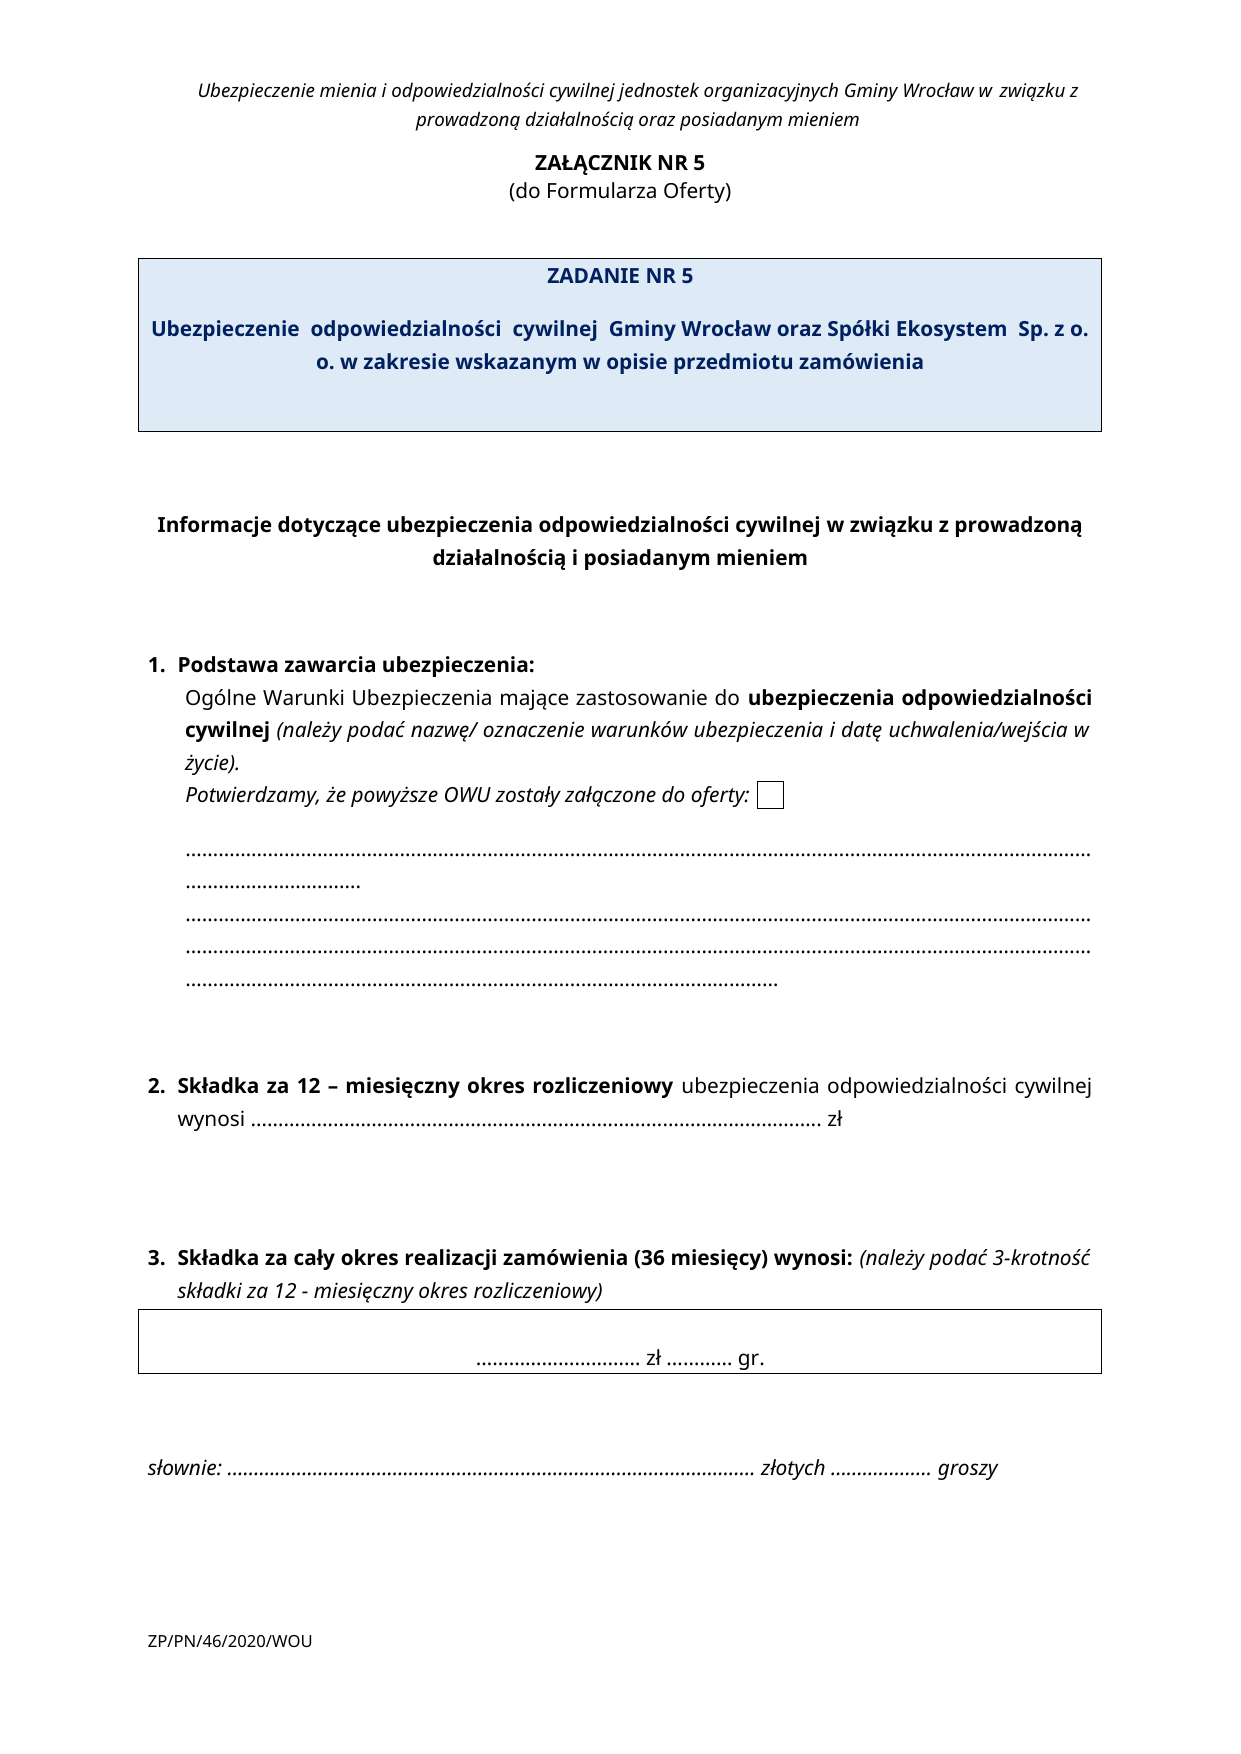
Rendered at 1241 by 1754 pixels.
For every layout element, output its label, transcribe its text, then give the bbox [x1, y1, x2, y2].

text ……………………………………………………………………………………………………………………………………………………………….…………….…………………………………………………………………………………………………………………………………………………………………………………………………………………………………………………………………………………………………………………………………………………………………………………………………… [185, 834, 1093, 993]
text ………………………… zł ………… gr. [139, 1310, 1101, 1373]
list Składka za 12 – miesięczny okres rozliczeniowy ubezpieczenia odpowiedzialności cywilnej wynosi ………………………………………………………………………………………….. zł [148, 1071, 1093, 1132]
text Ubezpieczenie odpowiedzialności cywilnej Gminy Wrocław oraz Spółki Ekosystem Sp. z o. o. w zakresie wskazanym w opisie przedmiotu zamówienia [139, 311, 1101, 376]
text ZADANIE NR 5 [139, 259, 1101, 289]
text ZAŁĄCZNIK NR 5 [148, 148, 1093, 176]
text słownie: …………………………….……………………………………………………….. złotych ………………. groszy [148, 1453, 1093, 1481]
list Podstawa zawarcia ubezpieczenia: [148, 650, 1093, 678]
text Potwierdzamy, że powyższe OWU zostały załączone do oferty: [185, 780, 1093, 809]
list Składka za cały okres realizacji zamówienia (36 miesięcy) wynosi: (należy podać 3-krotność składki za 12 - miesięczny okres rozliczeniowy) [148, 1243, 1093, 1304]
text Ogólne Warunki Ubezpieczenia mające zastosowanie do ubezpieczenia odpowiedzialności cywilnej (należy podać nazwę/ oznaczenie warunków ubezpieczenia i datę uchwalenia/wejścia w życie). [185, 683, 1093, 776]
text Informacje dotyczące ubezpieczenia odpowiedzialności cywilnej w związku z prowadzoną działalnością i posiadanym mieniem [148, 511, 1093, 572]
text (do Formularza Oferty) [148, 176, 1093, 204]
